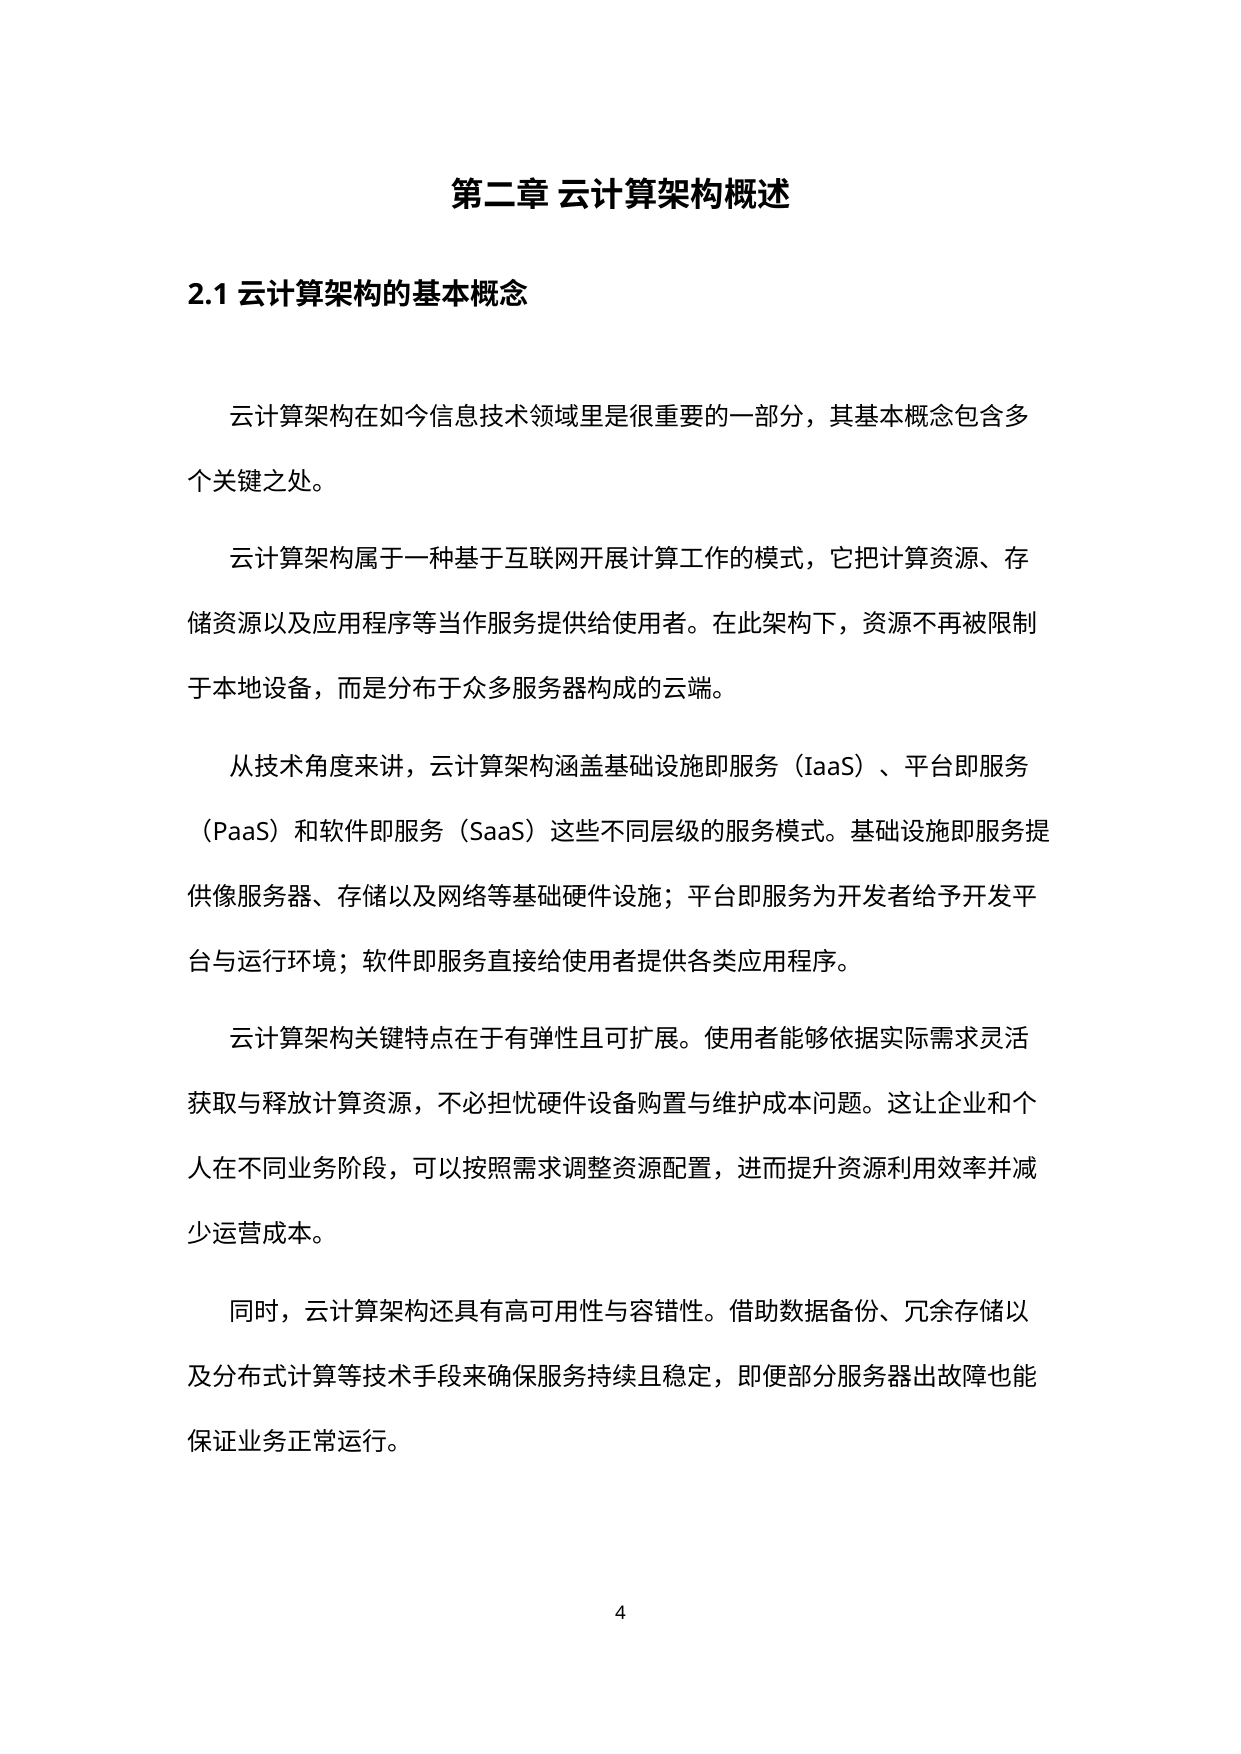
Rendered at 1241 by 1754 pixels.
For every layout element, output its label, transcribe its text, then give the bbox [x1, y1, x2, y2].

text 同时，云计算架构还具有高可用性与容错性。借助数据备份、冗余存储以及分布式计算等技术手段来确保服务持续且稳定，即便部分服务器出故障也能保证业务正常运行。 [187, 1277, 1053, 1472]
text 云计算架构关键特点在于有弹性且可扩展。使用者能够依据实际需求灵活获取与释放计算资源，不必担忧硬件设备购置与维护成本问题。这让企业和个人在不同业务阶段，可以按照需求调整资源配置，进而提升资源利用效率并减少运营成本。 [187, 1004, 1053, 1264]
text 从技术角度来讲，云计算架构涵盖基础设施即服务（IaaS）、平台即服务（PaaS）和软件即服务（SaaS）这些不同层级的服务模式。基础设施即服务提供像服务器、存储以及网络等基础硬件设施；平台即服务为开发者给予开发平台与运行环境；软件即服务直接给使用者提供各类应用程序。 [187, 732, 1053, 992]
text 云计算架构属于一种基于互联网开展计算工作的模式，它把计算资源、存储资源以及应用程序等当作服务提供给使用者。在此架构下，资源不再被限制于本地设备，而是分布于众多服务器构成的云端。 [187, 524, 1053, 719]
text 云计算架构在如今信息技术领域里是很重要的一部分，其基本概念包含多个关键之处。 [187, 382, 1053, 512]
subtitle 2.1 云计算架构的基本概念 [187, 259, 1053, 324]
subtitle 第二章 云计算架构概述 [187, 160, 1053, 225]
